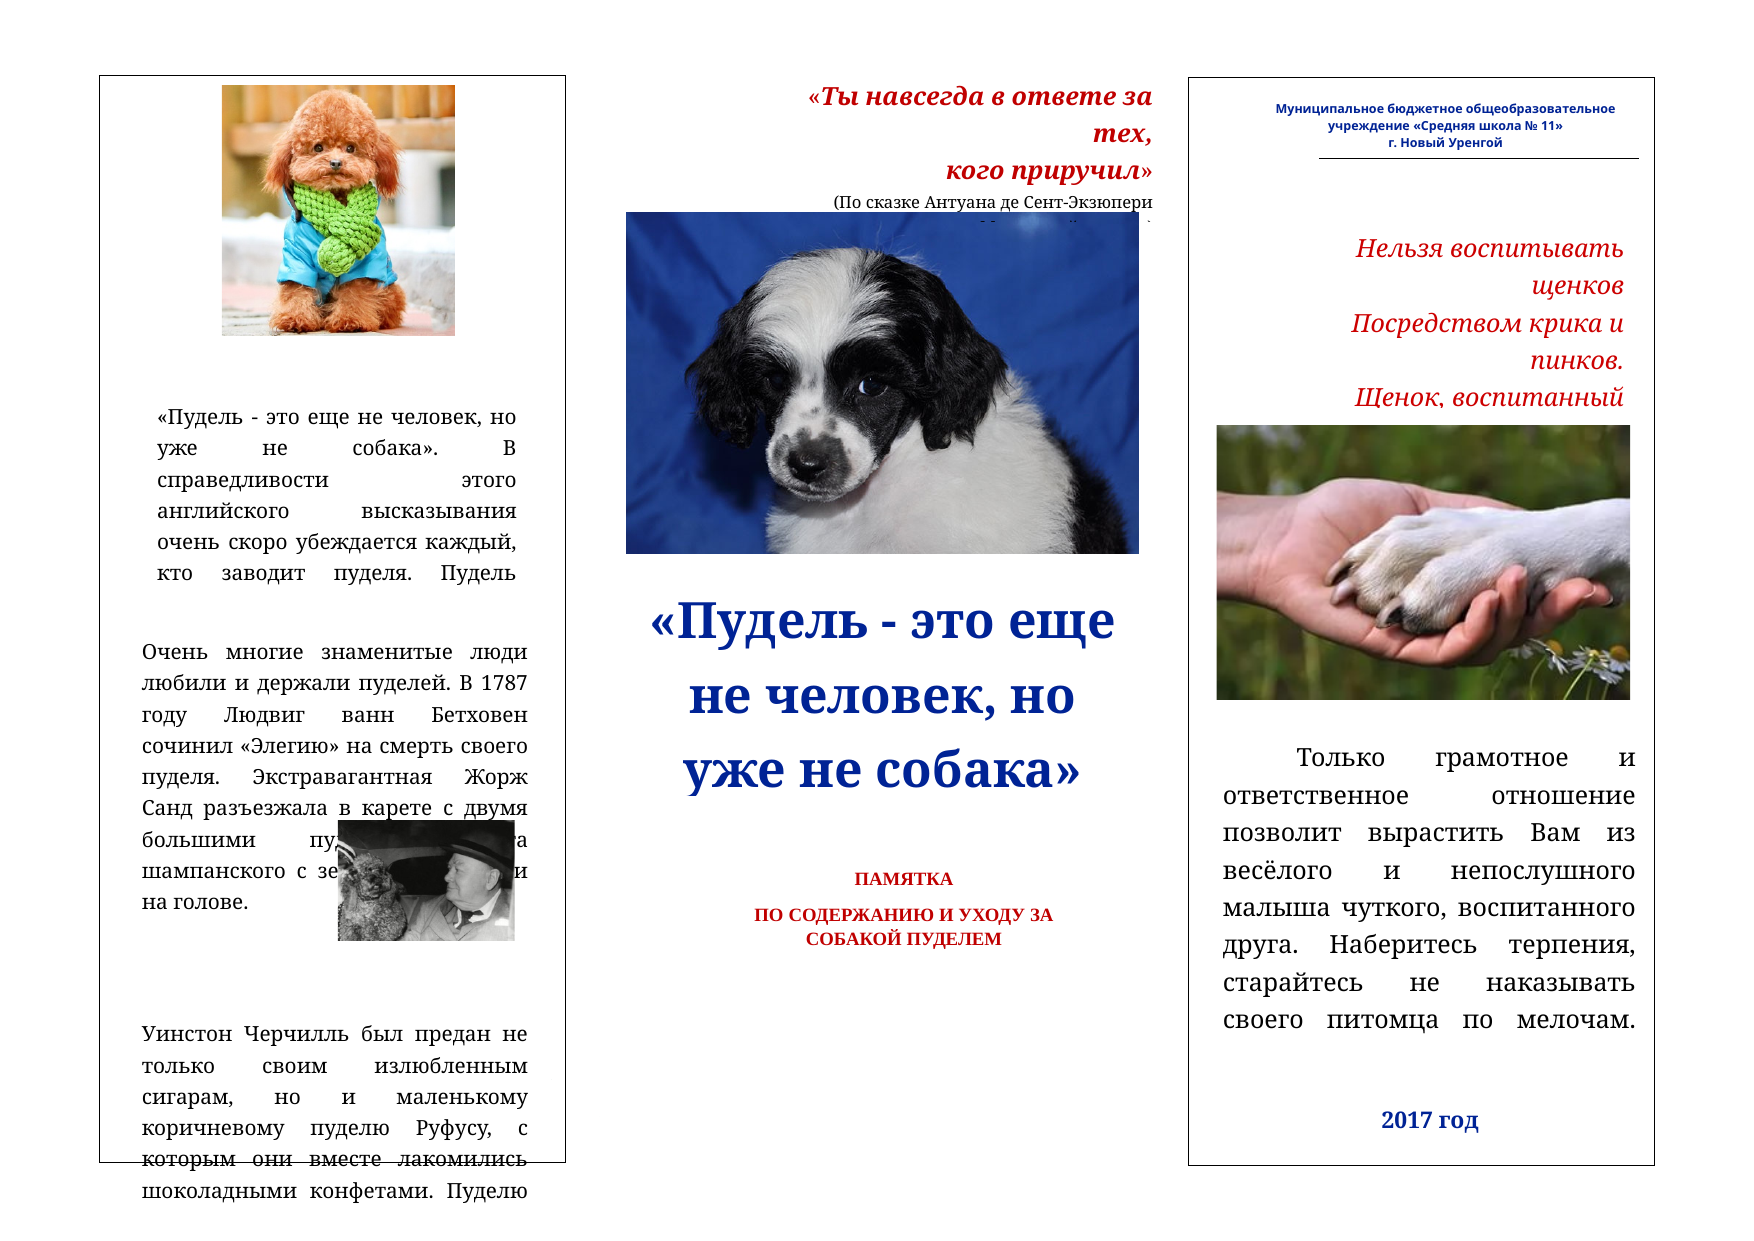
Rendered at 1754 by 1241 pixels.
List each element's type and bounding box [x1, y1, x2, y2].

picture [1216, 425, 1630, 700]
picture [221, 85, 455, 336]
picture [336, 820, 515, 939]
picture [626, 212, 1139, 554]
